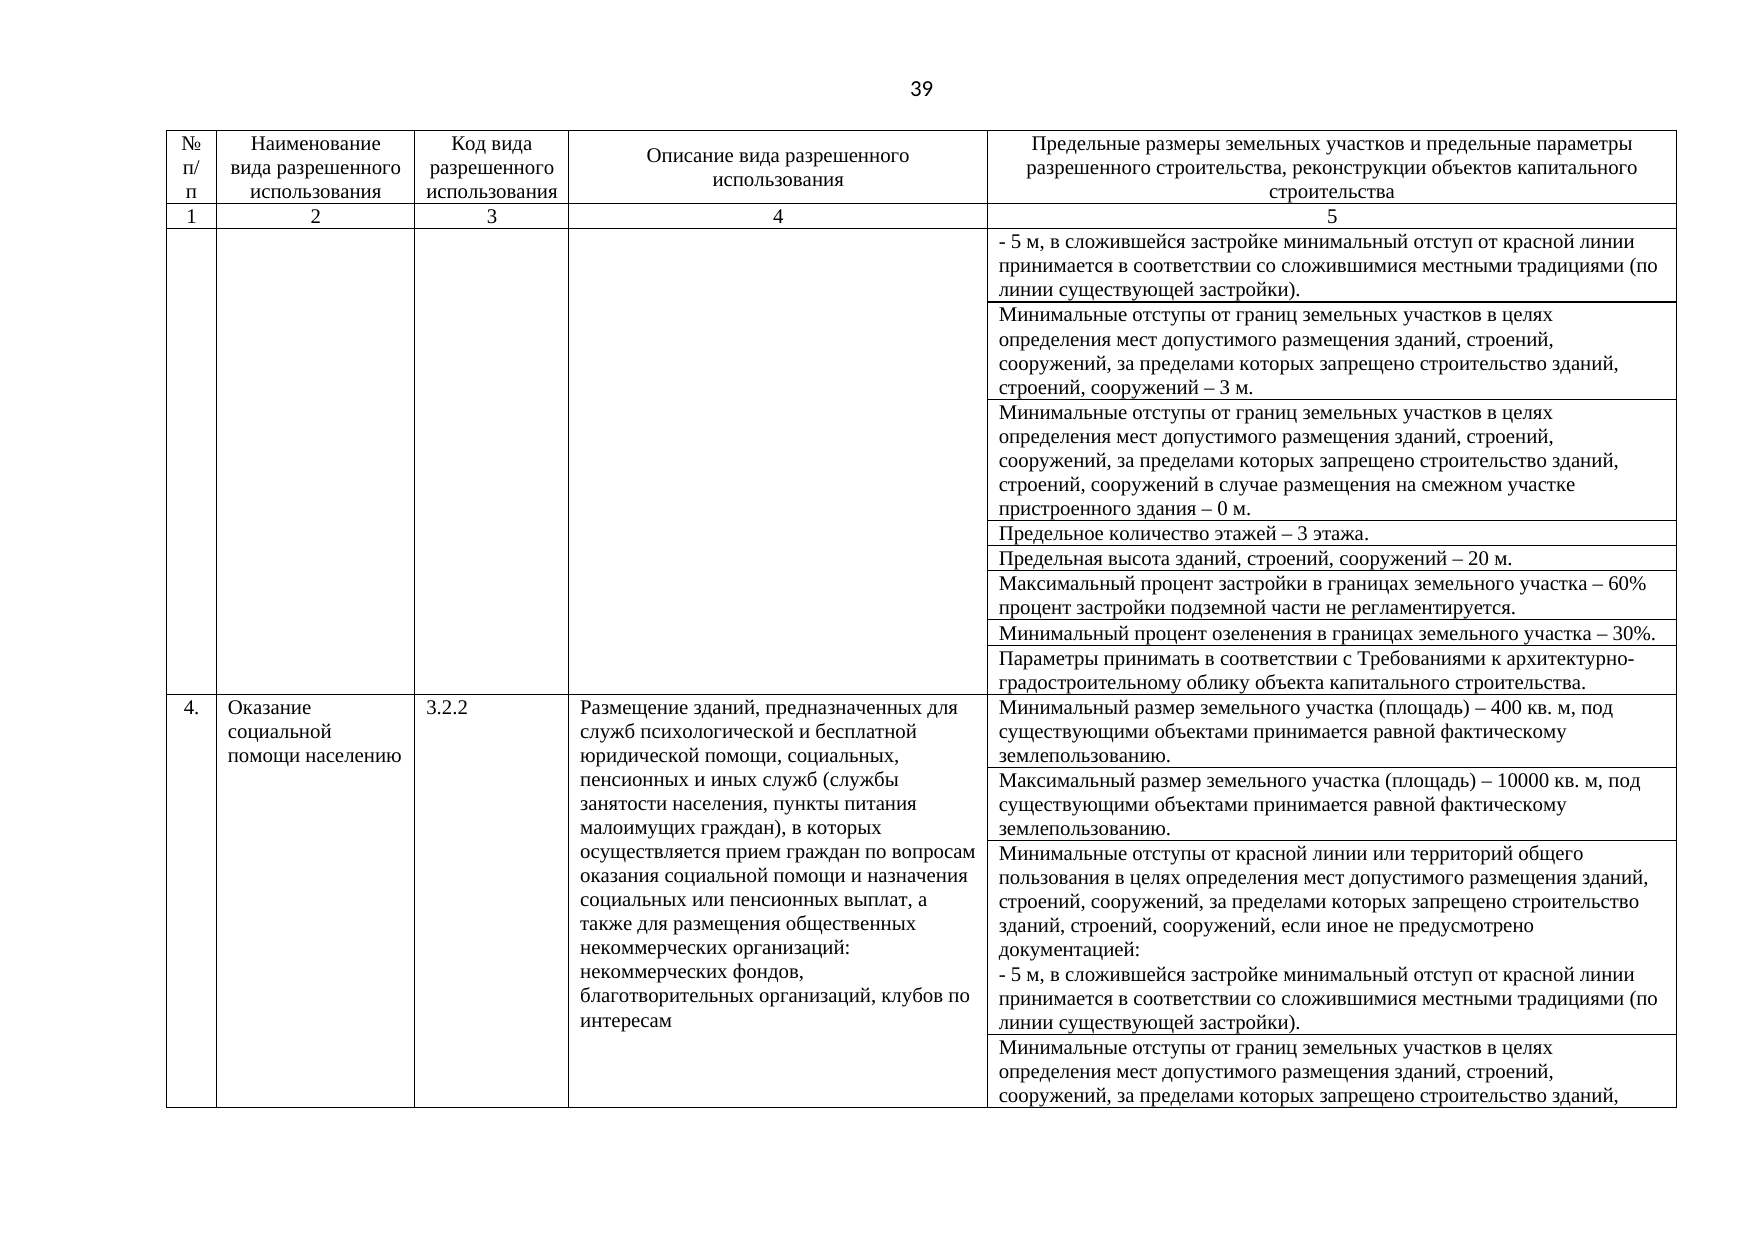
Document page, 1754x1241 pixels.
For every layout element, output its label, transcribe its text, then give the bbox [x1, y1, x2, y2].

table_cell Максимальный размер земельного участка (площадь) – 10000 кв. м, под существующими объектами принимается равной фактическому землепользованию. [988, 768, 1676, 840]
table_header Предельные размеры земельных участков и предельные параметры разрешенного строительства, реконструкции объектов капитального строительства [988, 131, 1676, 203]
table_cell Предельное количество этажей – 3 этажа. [988, 521, 1676, 545]
table_cell Предельная высота зданий, строений, сооружений – 20 м. [988, 546, 1676, 570]
table_cell 3 [415, 204, 568, 228]
table_cell 2 [217, 204, 414, 228]
table_cell 4. [167, 695, 216, 1107]
table_cell 4 [569, 204, 987, 228]
table_cell Минимальный размер земельного участка (площадь) – 400 кв. м, под существующими объектами принимается равной фактическому землепользованию. [988, 695, 1676, 767]
table_cell Минимальные отступы от границ земельных участков в целях определения мест допустимого размещения зданий, строений, сооружений, за пределами которых запрещено строительство зданий, строений, сооружений – 3 м. [988, 303, 1676, 399]
table_header Наименование вида разрешенного использования [217, 131, 414, 203]
table_cell Параметры принимать в соответствии с Требованиями к архитектурно-градостроительному облику объекта капитального строительства. [988, 646, 1676, 694]
table_cell 1 [167, 204, 216, 228]
table_cell 3.2.2 [415, 695, 568, 1107]
table_header № п/п [167, 131, 216, 203]
table_cell 5 [988, 204, 1676, 228]
table_cell Минимальный процент озеленения в границах земельного участка – 30%. [988, 620, 1676, 644]
table_cell Размещение зданий, предназначенных для служб психологической и бесплатной юридической помощи, социальных, пенсионных и иных служб (службы занятости населения, пункты питания малоимущих граждан), в которых осуществляется прием граждан по вопросам оказания социальной помощи и назначения социальных или пенсионных выплат, а также для размещения общественных некоммерческих организаций: некоммерческих фондов, благотворительных организаций, клубов по интересам [569, 695, 987, 1107]
table_cell Оказание социальной помощи населению [217, 695, 414, 1107]
table_header Код вида разрешенного использования [415, 131, 568, 203]
table_cell Максимальный процент застройки в границах земельного участка – 60% процент застройки подземной части не регламентируется. [988, 571, 1676, 619]
table_cell Минимальные отступы от границ земельных участков в целях определения мест допустимого размещения зданий, строений, сооружений, за пределами которых запрещено строительство зданий, строений, сооружений в случае размещения на смежном участке пристроенного здания – 0 м. [988, 400, 1676, 520]
table_header Описание вида разрешенного использования [569, 131, 987, 203]
